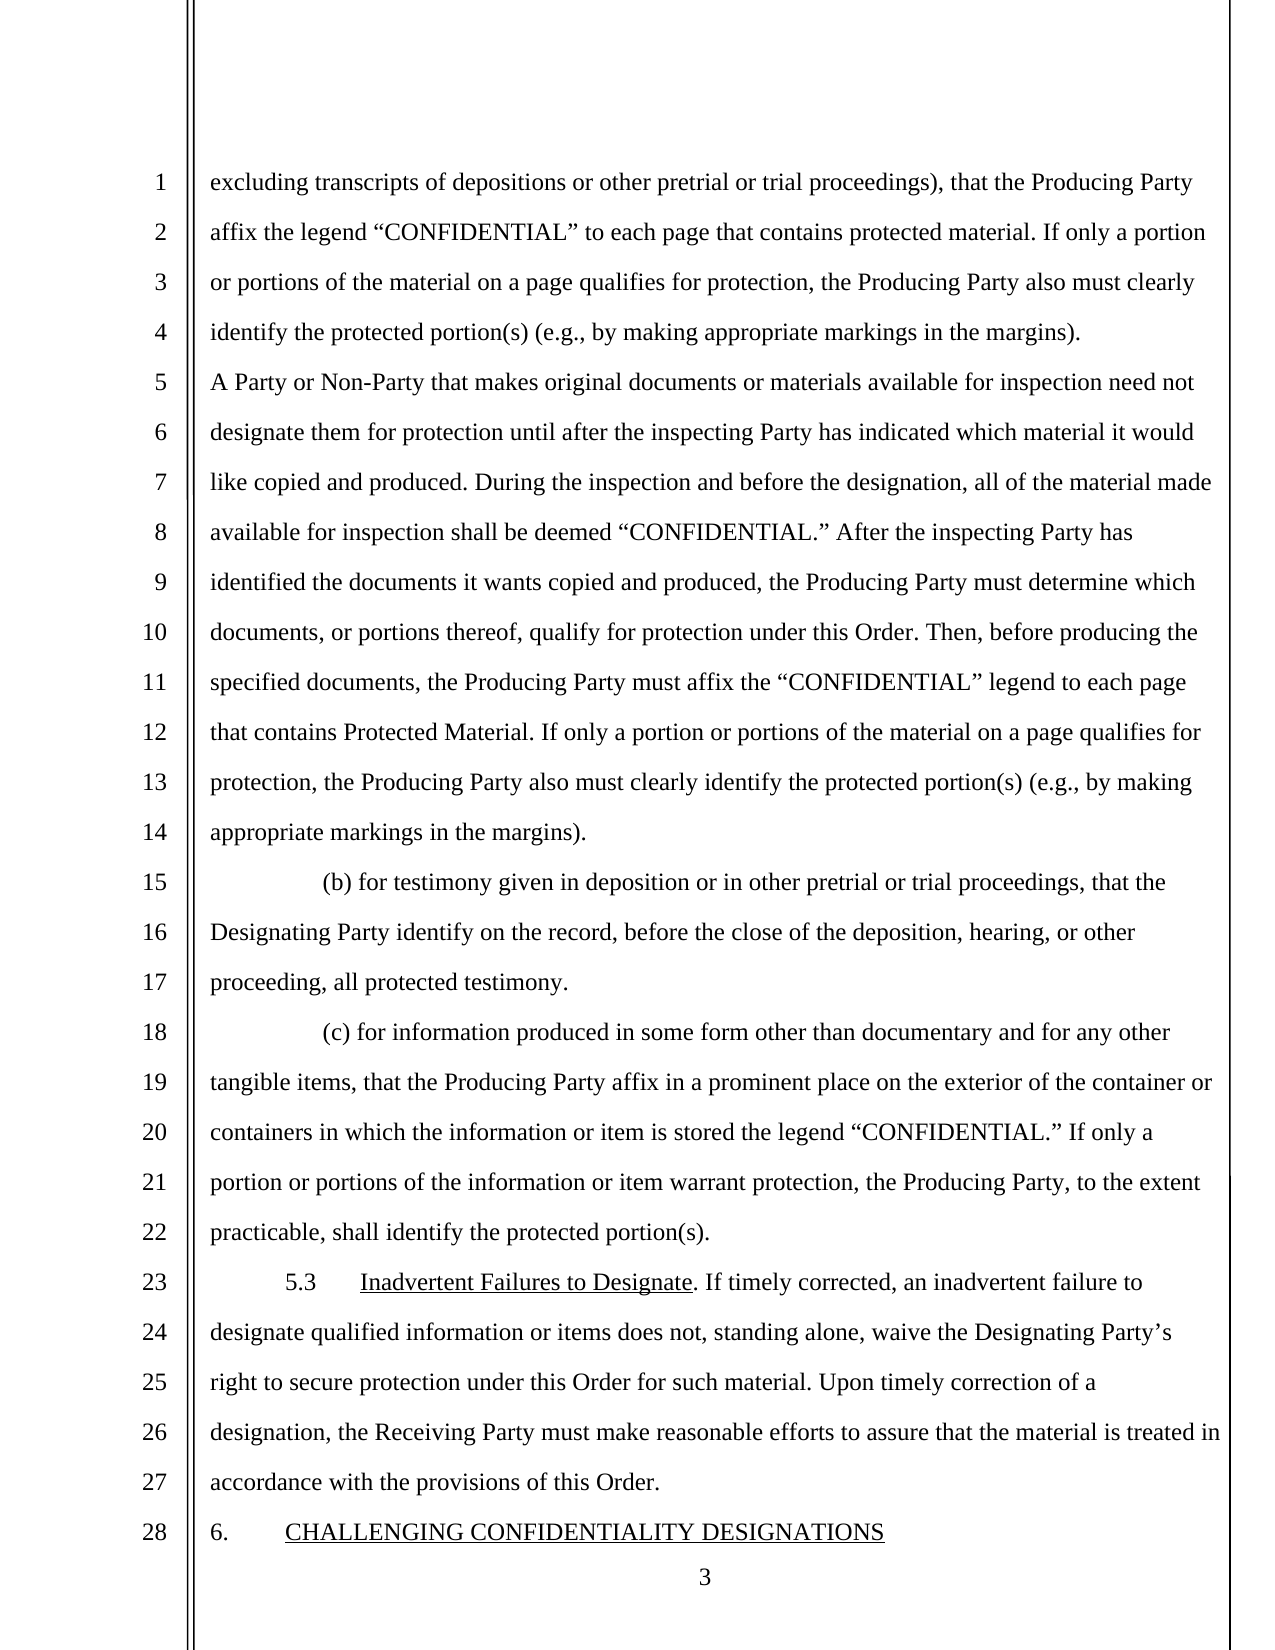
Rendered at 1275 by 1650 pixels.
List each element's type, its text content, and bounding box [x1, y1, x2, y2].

subtitle (b) for testimony given in deposition or in other pretrial or trial proceedings, that the Designating Party identify on the record, before the close of the deposition, hearing, or other proceeding, all protected testimony. [210, 850, 1222, 1000]
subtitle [210, 150, 1222, 350]
text 6. CHALLENGING CONFIDENTIALITY DESIGNATIONS [210, 1500, 1222, 1550]
subtitle 5.3 Inadvertent Failures to Designate. If timely corrected, an inadvertent failure to designate qualified information or items does not, standing alone, waive the Designating Party’s right to secure protection under this Order for such material. Upon timely correction of a designation, the Receiving Party must make reasonable efforts to assure that the material is treated in accordance with the provisions of this Order. [210, 1250, 1222, 1500]
subtitle (c) for information produced in some form other than documentary and for any other tangible items, that the Producing Party affix in a prominent place on the exterior of the container or containers in which the information or item is stored the legend “CONFIDENTIAL.” If only a portion or portions of the information or item warrant protection, the Producing Party, to the extent practicable, shall identify the protected portion(s). [210, 1000, 1222, 1250]
text A Party or Non-Party that makes original documents or materials available for inspection need not designate them for protection until after the inspecting Party has indicated which material it would like copied and produced. During the inspection and before the designation, all of the material made available for inspection shall be deemed “CONFIDENTIAL.” After the inspecting Party has identified the documents it wants copied and produced, the Producing Party must determine which documents, or portions thereof, qualify for protection under this Order. Then, before producing the specified documents, the Producing Party must affix the “CONFIDENTIAL” legend to each page that contains Protected Material. If only a portion or portions of the material on a page qualifies for protection, the Producing Party also must clearly identify the protected portion(s) (e.g., by making appropriate markings in the margins). [210, 350, 1222, 850]
